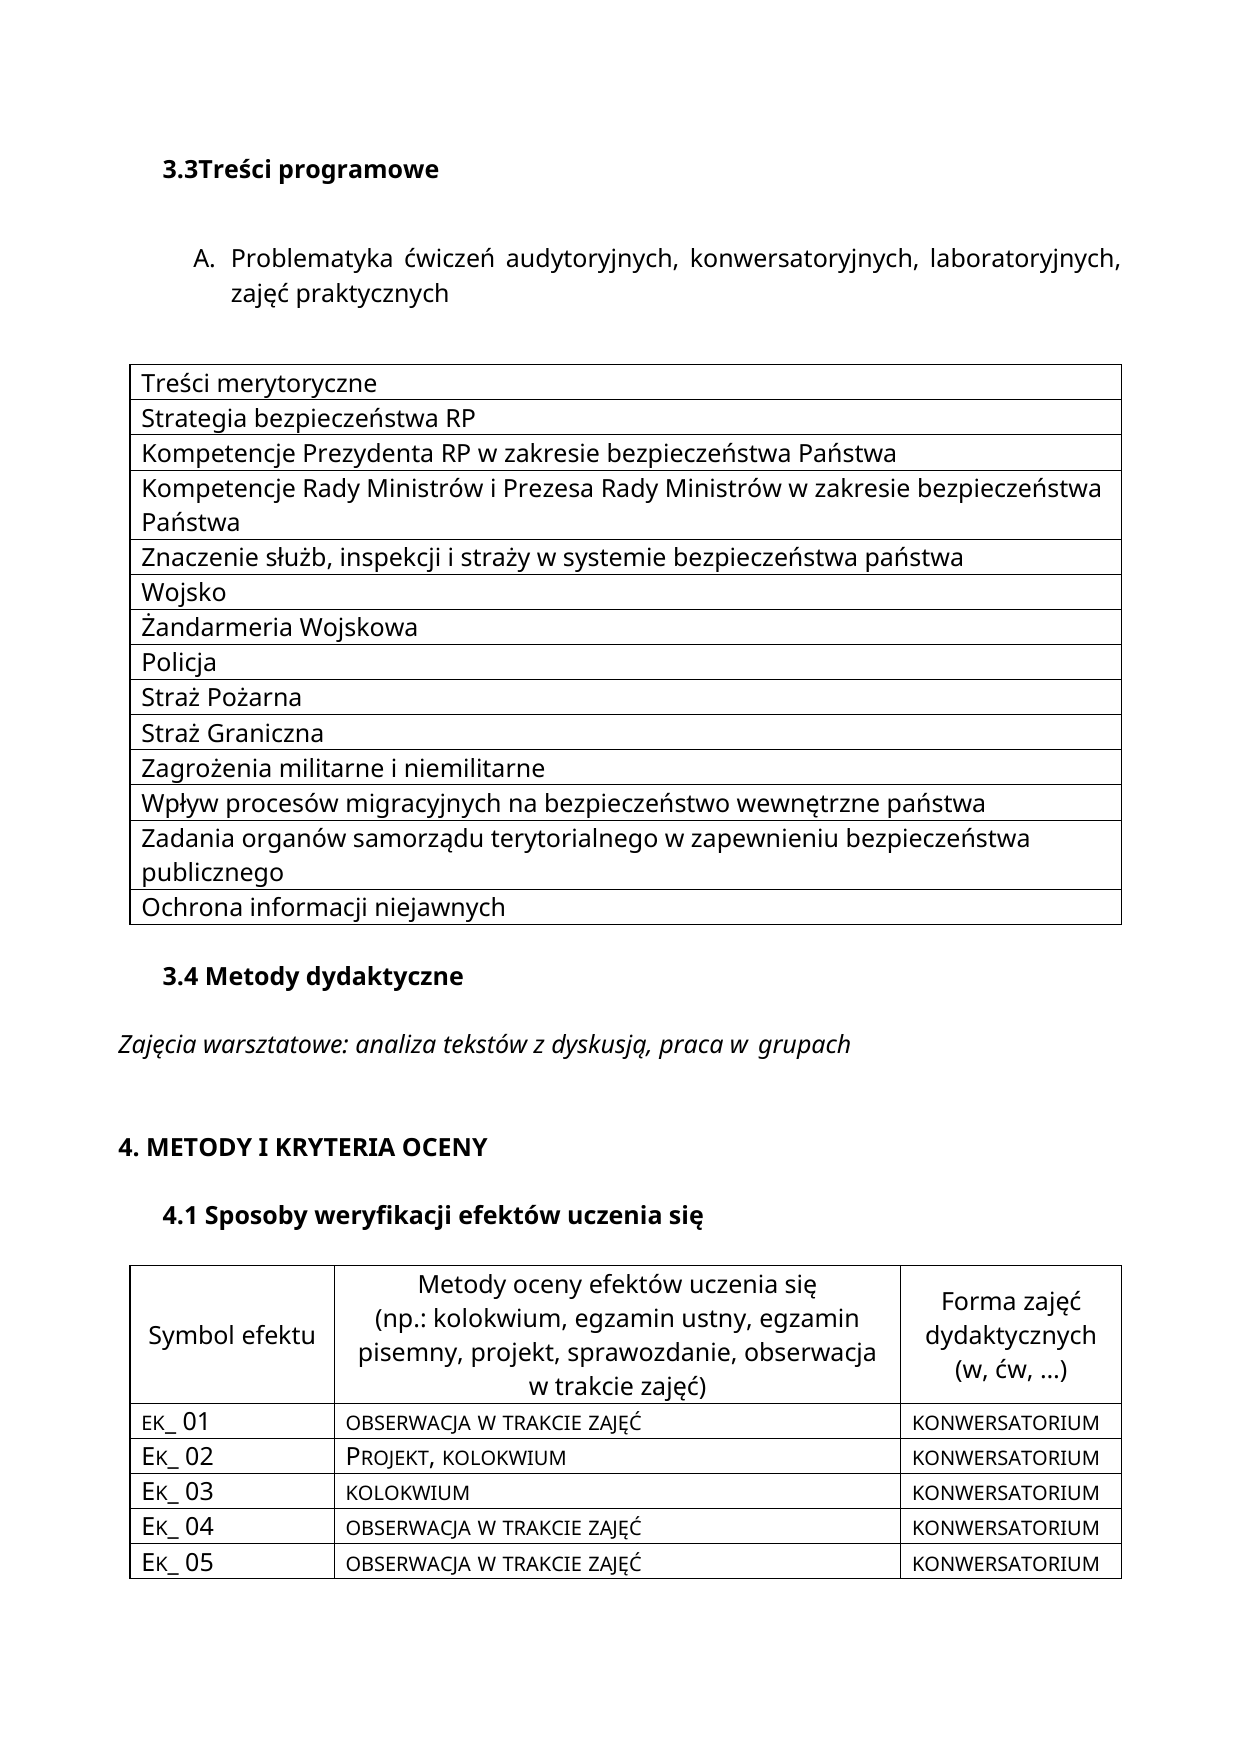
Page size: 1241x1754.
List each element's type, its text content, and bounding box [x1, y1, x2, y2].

table_cell obserwacja w trakcie zajęć [335, 1404, 900, 1438]
table_cell Kompetencje Rady Ministrów i Prezesa Rady Ministrów w zakresie bezpieczeństwa Państwa [131, 471, 1121, 539]
list 3.3Treści programowe [162, 152, 1122, 186]
table_cell konwersatorium [901, 1404, 1121, 1438]
table_cell Żandarmeria Wojskowa [131, 610, 1121, 644]
table_cell Straż Pożarna [131, 680, 1121, 714]
table_header Treści merytoryczne [131, 365, 1121, 399]
table_cell Ek_ 02 [131, 1439, 334, 1473]
table_cell Ek_ 03 [131, 1474, 334, 1508]
table_cell Wojsko [131, 575, 1121, 609]
table_cell Strategia bezpieczeństwa RP [131, 400, 1121, 434]
table_cell Ochrona informacji niejawnych [131, 890, 1121, 924]
table_cell Znaczenie służb, inspekcji i straży w systemie bezpieczeństwa państwa [131, 540, 1121, 574]
table_header Forma zajęć dydaktycznych (w, ćw, …) [901, 1266, 1121, 1403]
list Problematyka ćwiczeń audytoryjnych, konwersatoryjnych, laboratoryjnych, zajęć praktycznych [193, 241, 1122, 309]
text 4. METODY I KRYTERIA OCENY [118, 1129, 1122, 1163]
table_cell Zagrożenia militarne i niemilitarne [131, 750, 1121, 784]
table_cell Ek_ 05 [131, 1544, 334, 1578]
table_cell Zadania organów samorządu terytorialnego w zapewnieniu bezpieczeństwa publicznego [131, 821, 1121, 889]
table_cell Wpływ procesów migracyjnych na bezpieczeństwo wewnętrzne państwa [131, 785, 1121, 819]
table_cell konwersatorium [901, 1544, 1121, 1578]
table_cell konwersatorium [901, 1439, 1121, 1473]
table_cell Projekt, kolokwium [335, 1439, 900, 1473]
text 4.1 Sposoby weryfikacji efektów uczenia się [162, 1197, 1122, 1231]
text 3.4 Metody dydaktyczne [162, 959, 1122, 993]
table_cell konwersatorium [901, 1509, 1121, 1543]
table_cell obserwacja w trakcie zajęć [335, 1544, 900, 1578]
table_cell Straż Graniczna [131, 715, 1121, 749]
table_cell Policja [131, 645, 1121, 679]
text Zajęcia warsztatowe: analiza tekstów z dyskusją, praca w grupach [118, 1027, 1122, 1061]
table_header Symbol efektu [131, 1266, 334, 1403]
table_cell obserwacja w trakcie zajęć [335, 1509, 900, 1543]
table_cell Ek_ 04 [131, 1509, 334, 1543]
table_cell kolokwium [335, 1474, 900, 1508]
table_header Metody oceny efektów uczenia się (np.: kolokwium, egzamin ustny, egzamin pisemny, projekt, sprawozdanie, obserwacja w trakcie zajęć) [335, 1266, 900, 1403]
table_cell ek_ 01 [131, 1404, 334, 1438]
table_cell konwersatorium [901, 1474, 1121, 1508]
table_cell Kompetencje Prezydenta RP w zakresie bezpieczeństwa Państwa [131, 435, 1121, 469]
